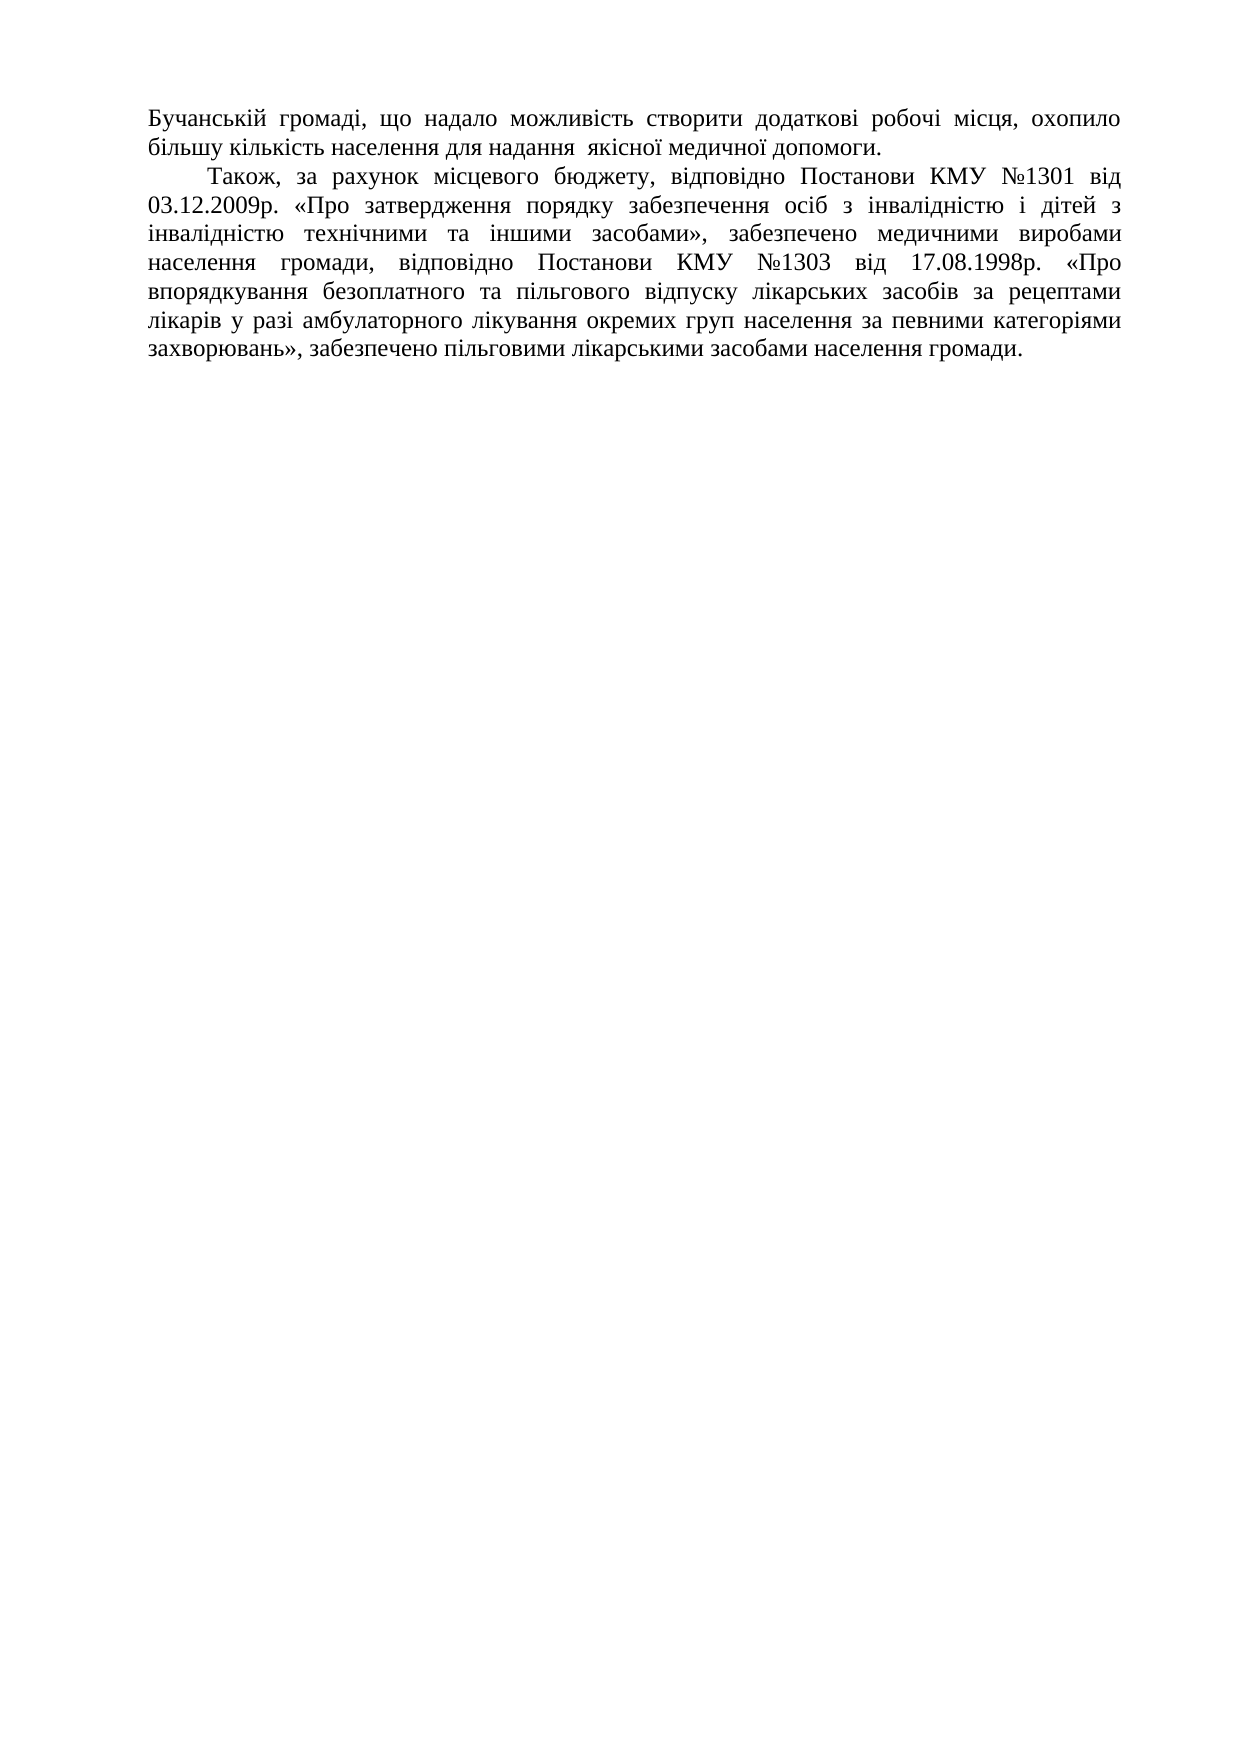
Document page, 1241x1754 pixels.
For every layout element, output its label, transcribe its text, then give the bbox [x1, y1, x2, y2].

text Також, за рахунок місцевого бюджету, відповідно Постанови КМУ №1301 від 03.12.2009р. «Про затвердження порядку забезпечення осіб з інвалідністю і дітей з інвалідністю технічними та іншими засобами», забезпечено медичними виробами населення громади, відповідно Постанови КМУ №1303 від 17.08.1998р. «Про впорядкування безоплатного та пільгового відпуску лікарських засобів за рецептами лікарів у разі амбулаторного лікування окремих груп населення за певними категоріями захворювань», забезпечено пільговими лікарськими засобами населення громади. [148, 161, 1122, 362]
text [148, 103, 1122, 161]
